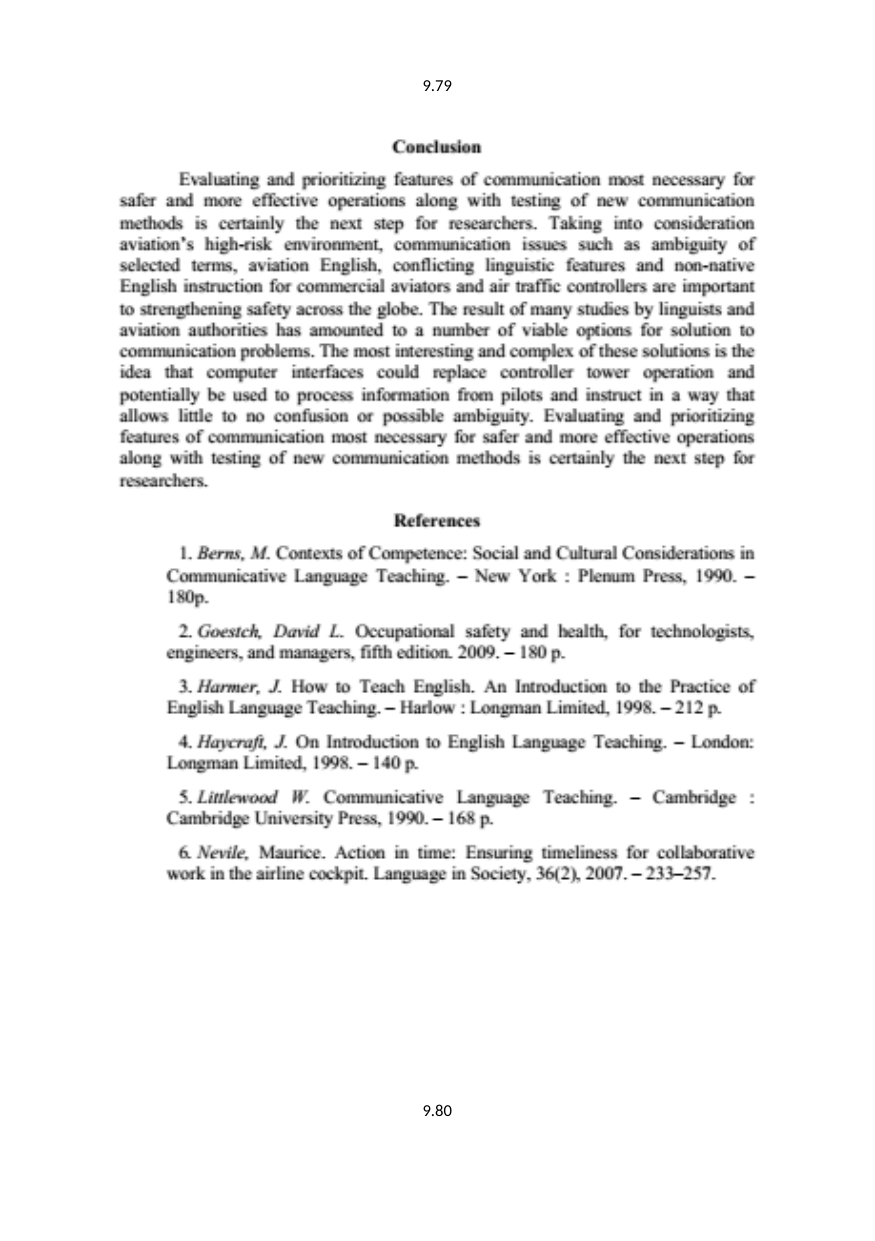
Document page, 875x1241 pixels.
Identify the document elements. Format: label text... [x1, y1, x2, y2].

text 9.80 [75, 1100, 799, 1121]
text 9.79 [75, 75, 799, 95]
picture [112, 119, 762, 899]
